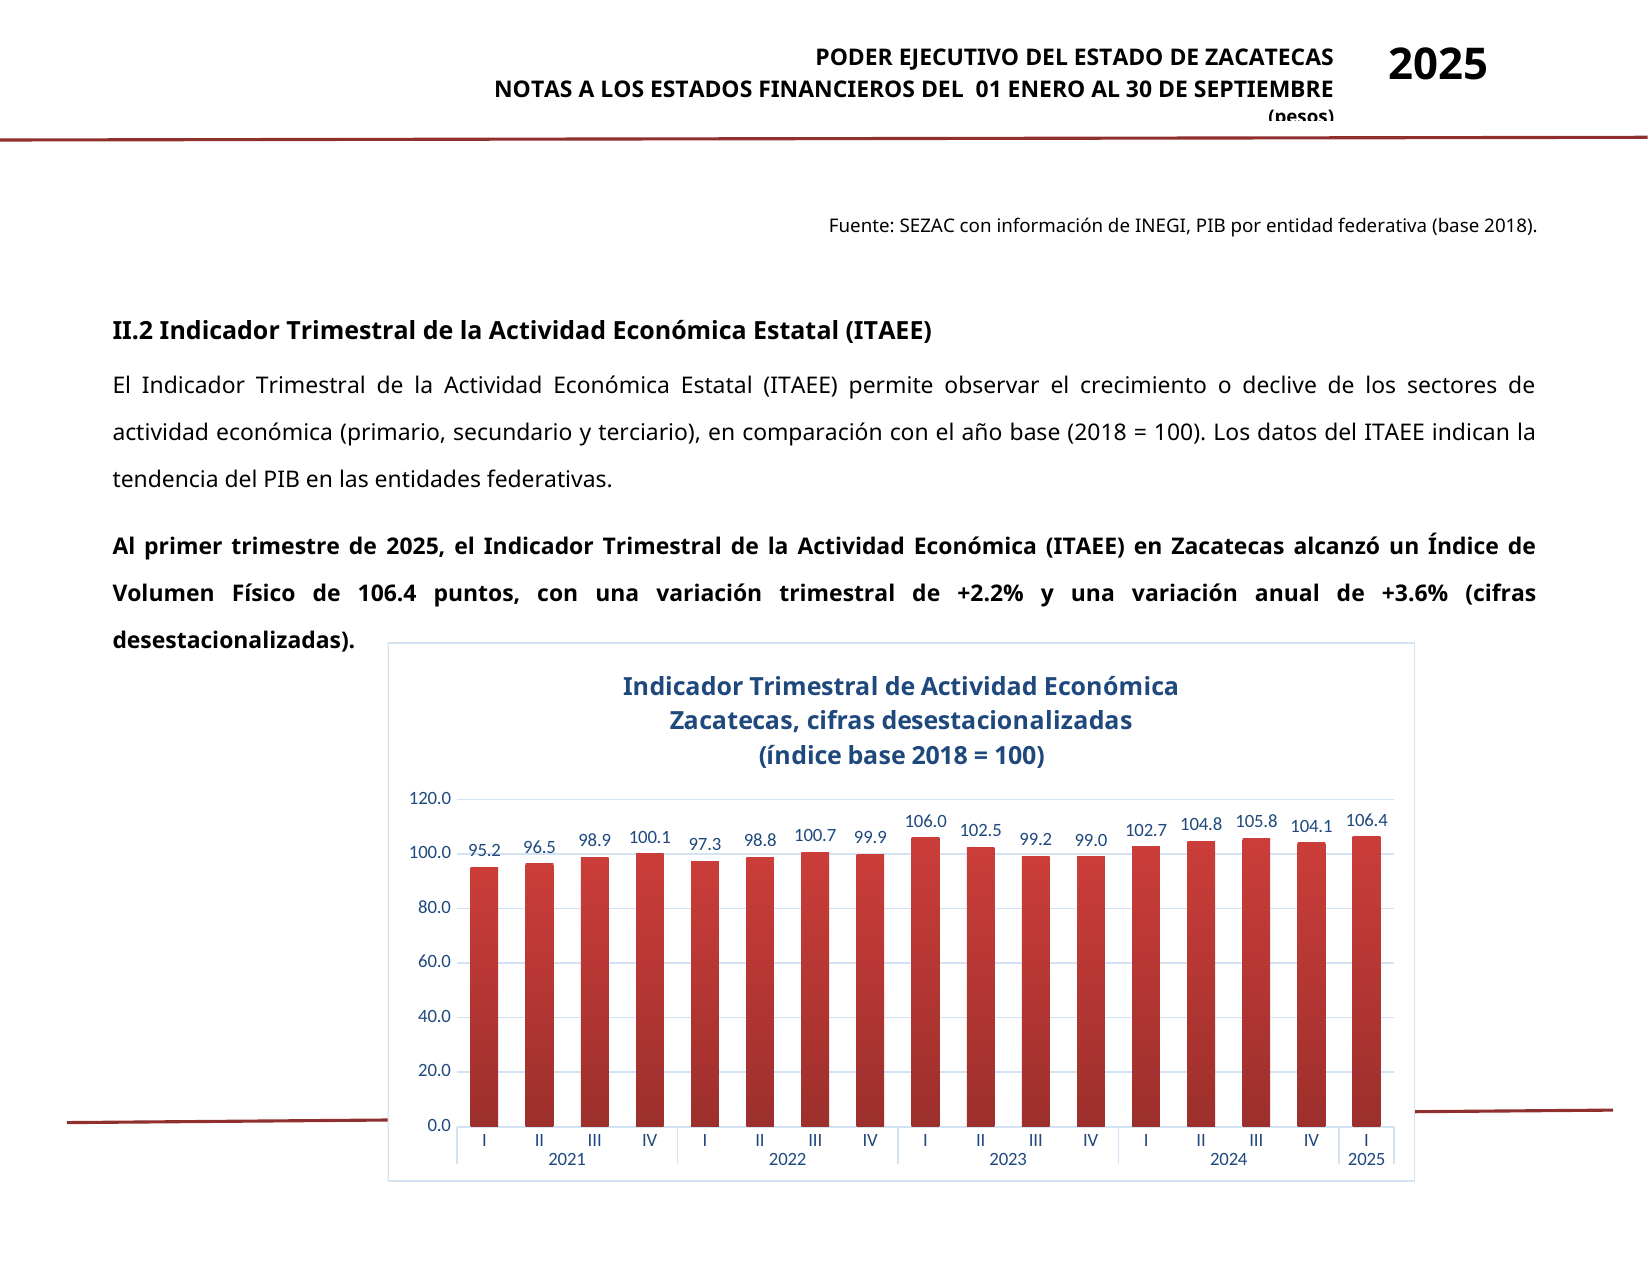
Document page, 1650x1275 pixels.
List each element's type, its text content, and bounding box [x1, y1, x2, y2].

text II.2 Indicador Trimestral de la Actividad Económica Estatal (ITAEE) [112, 313, 1538, 347]
text Fuente: SEZAC con información de INEGI, PIB por entidad federativa (base 2018). [112, 212, 1538, 238]
text Al primer trimestre de 2025, el Indicador Trimestral de la Actividad Económica (ITAEE) en Zacatecas alcanzó un Índice de Volumen Físico de 106.4 puntos, con una variación trimestral de +2.2% y una variación anual de +3.6% (cifras desestacionalizadas). [112, 530, 1538, 655]
text El Indicador Trimestral de la Actividad Económica Estatal (ITAEE) permite observar el crecimiento o declive de los sectores de actividad económica (primario, secundario y terciario), en comparación con el año base (2018 = 100). Los datos del ITAEE indican la tendencia del PIB en las entidades federativas. [112, 369, 1538, 494]
